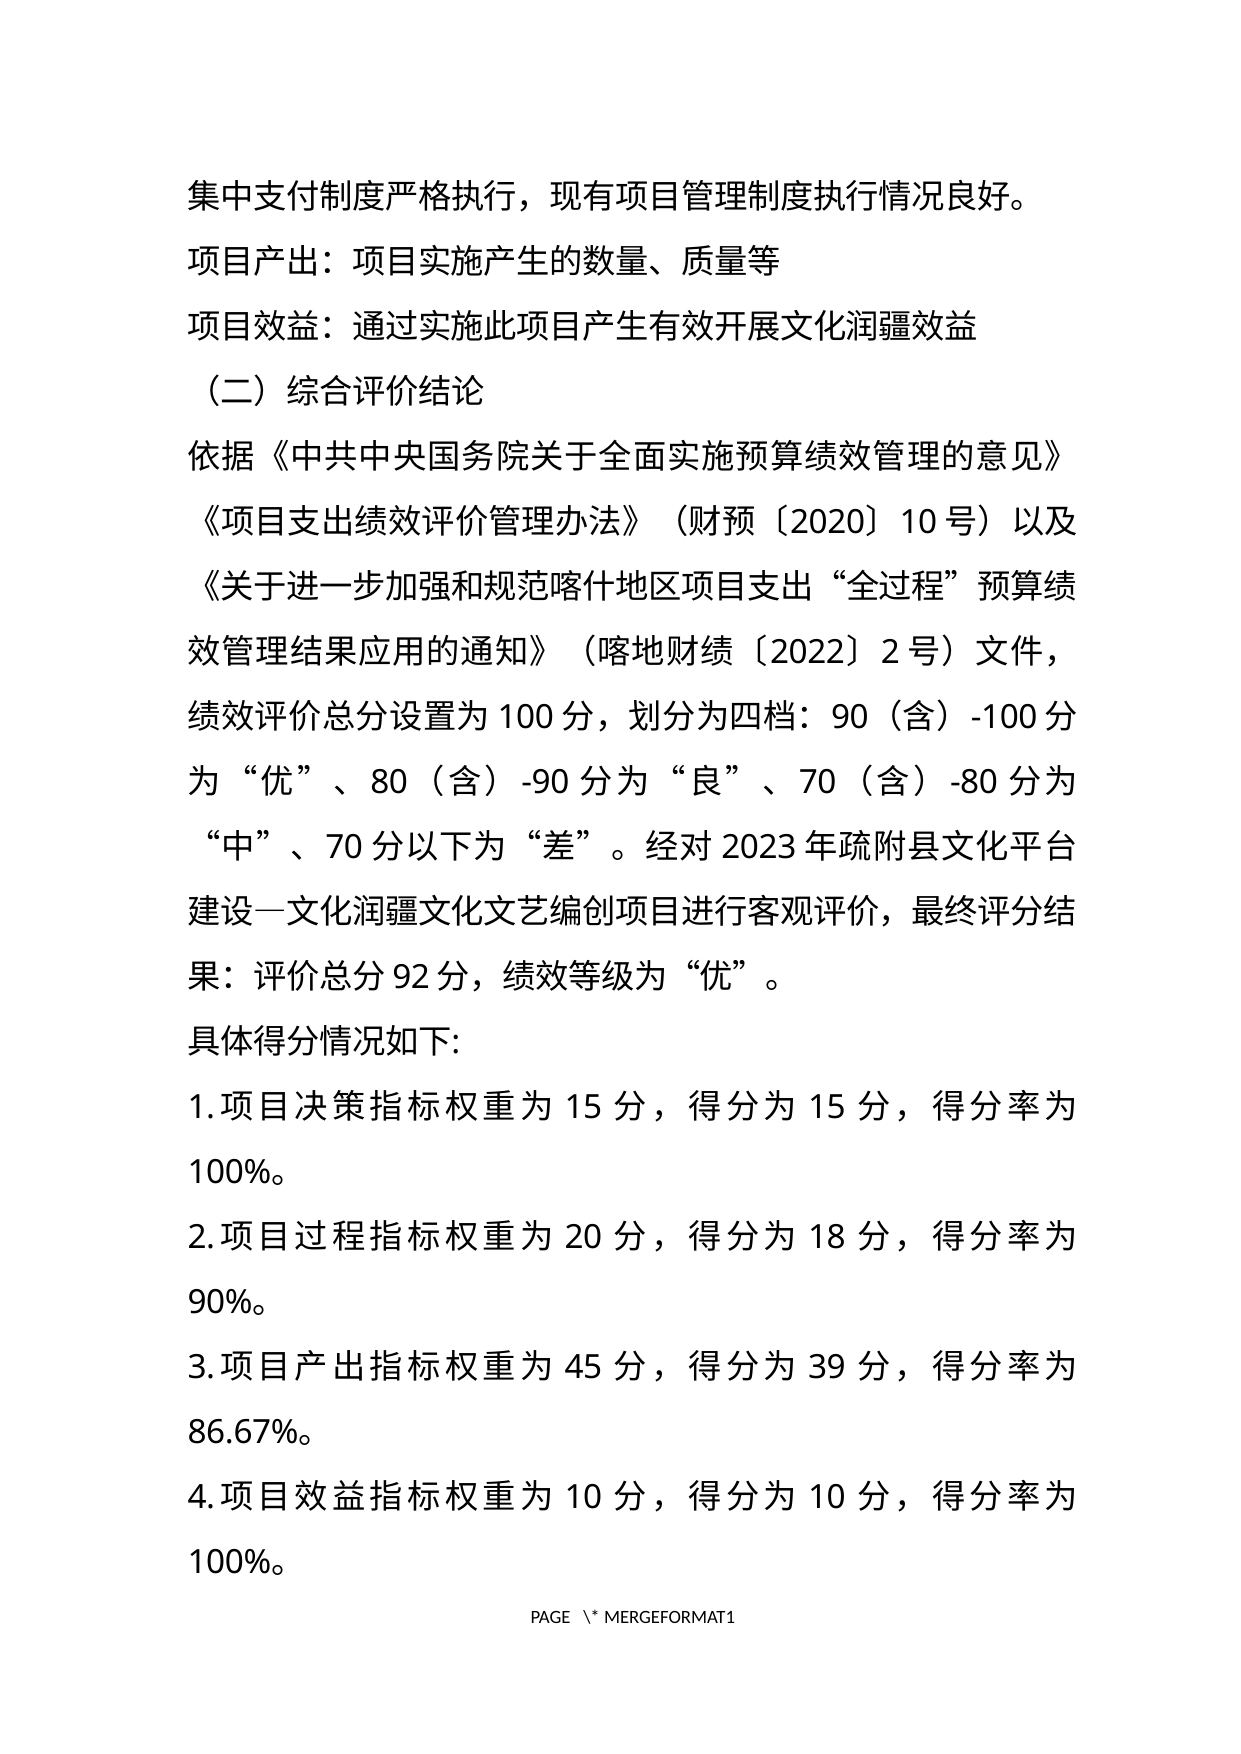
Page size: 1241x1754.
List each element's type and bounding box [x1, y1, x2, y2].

text [187, 162, 1078, 1592]
